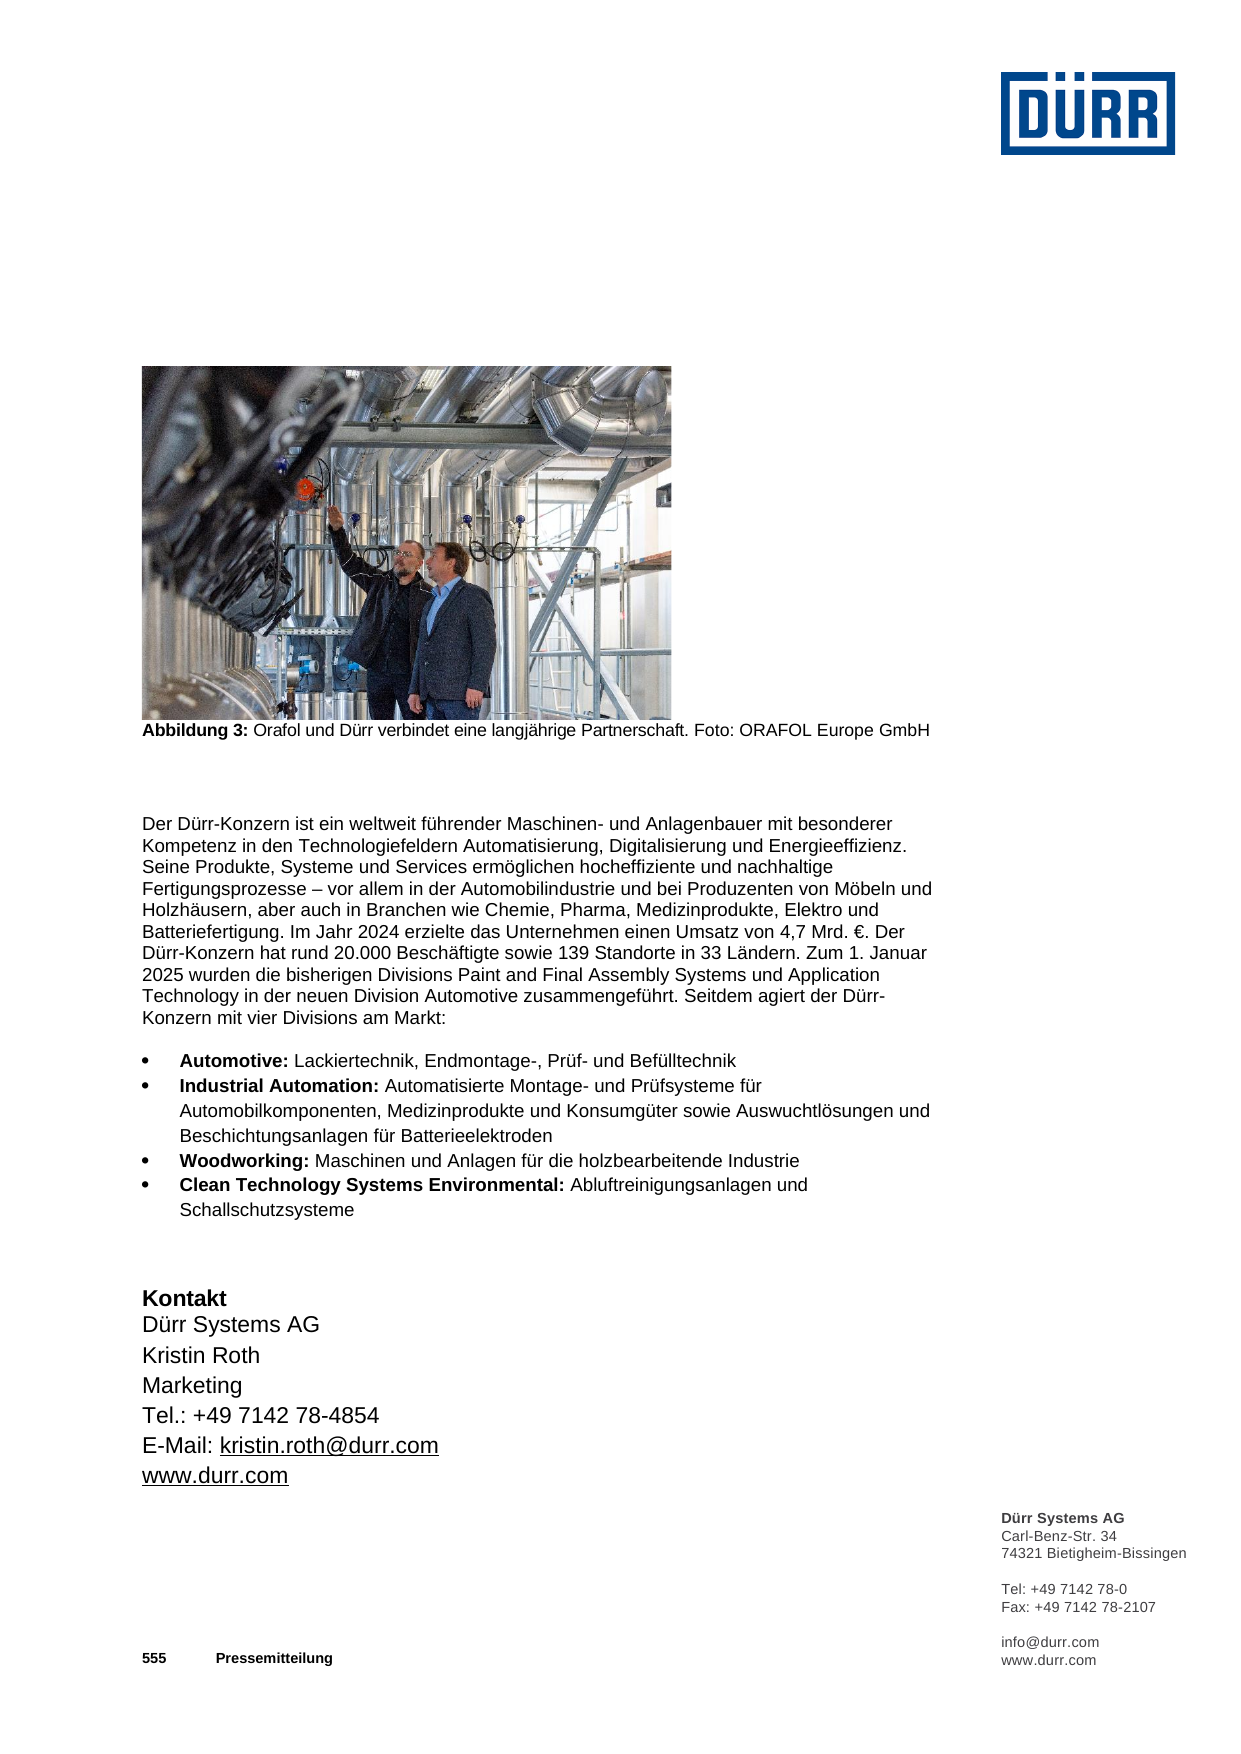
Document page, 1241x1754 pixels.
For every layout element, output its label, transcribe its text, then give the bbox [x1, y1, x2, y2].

text www.durr.com [142, 1462, 951, 1489]
text Der Dürr-Konzern ist ein weltweit führender Maschinen- und Anlagenbauer mit besonderer Kompetenz in den Technologiefeldern Automatisierung, Digitalisierung und Energieeffizienz. Seine Produkte, Systeme und Services ermöglichen hocheffiziente und nachhaltige Fertigungsprozesse – vor allem in der Automobilindustrie und bei Produzenten von Möbeln und Holzhäusern, aber auch in Branchen wie Chemie, Pharma, Medizinprodukte, Elektro und Batteriefertigung. Im Jahr 2024 erzielte das Unternehmen einen Umsatz von 4,7 Mrd. €. Der Dürr-Konzern hat rund 20.000 Beschäftigte sowie 139 Standorte in 33 Ländern. Zum 1. Januar 2025 wurden die bisherigen Divisions Paint and Final Assembly Systems und Application Technology in der neuen Division Automotive zusammengeführt. Seitdem agiert der Dürr-Konzern mit vier Divisions am Markt: [142, 813, 951, 1028]
picture [1001, 72, 1175, 155]
text Kontakt [142, 1282, 951, 1311]
list Automotive: Lackiertechnik, Endmontage-, Prüf- und Befülltechnik [142, 1050, 951, 1072]
text Abbildung 3: Orafol und Dürr verbindet eine langjährige Partnerschaft. Foto: ORAFOL Europe GmbH [142, 719, 951, 740]
text E-Mail: kristin.roth@durr.com [142, 1432, 921, 1459]
list Clean Technology Systems Environmental: Abluftreinigungsanlagen und Schallschutzsysteme [142, 1174, 951, 1221]
list Woodworking: Maschinen und Anlagen für die holzbearbeitende Industrie [142, 1149, 951, 1171]
list Industrial Automation: Automatisierte Montage- und Prüfsysteme für Automobilkomponenten, Medizinprodukte und Konsumgüter sowie Auswuchtlösungen und Beschichtungsanlagen für Batterieelektroden [142, 1075, 951, 1146]
text Kristin Roth [142, 1342, 921, 1368]
text Dürr Systems AG [142, 1311, 921, 1338]
text Marketing [142, 1372, 921, 1398]
picture [141, 366, 672, 720]
text Tel.: +49 7142 78-4854 [142, 1402, 921, 1428]
